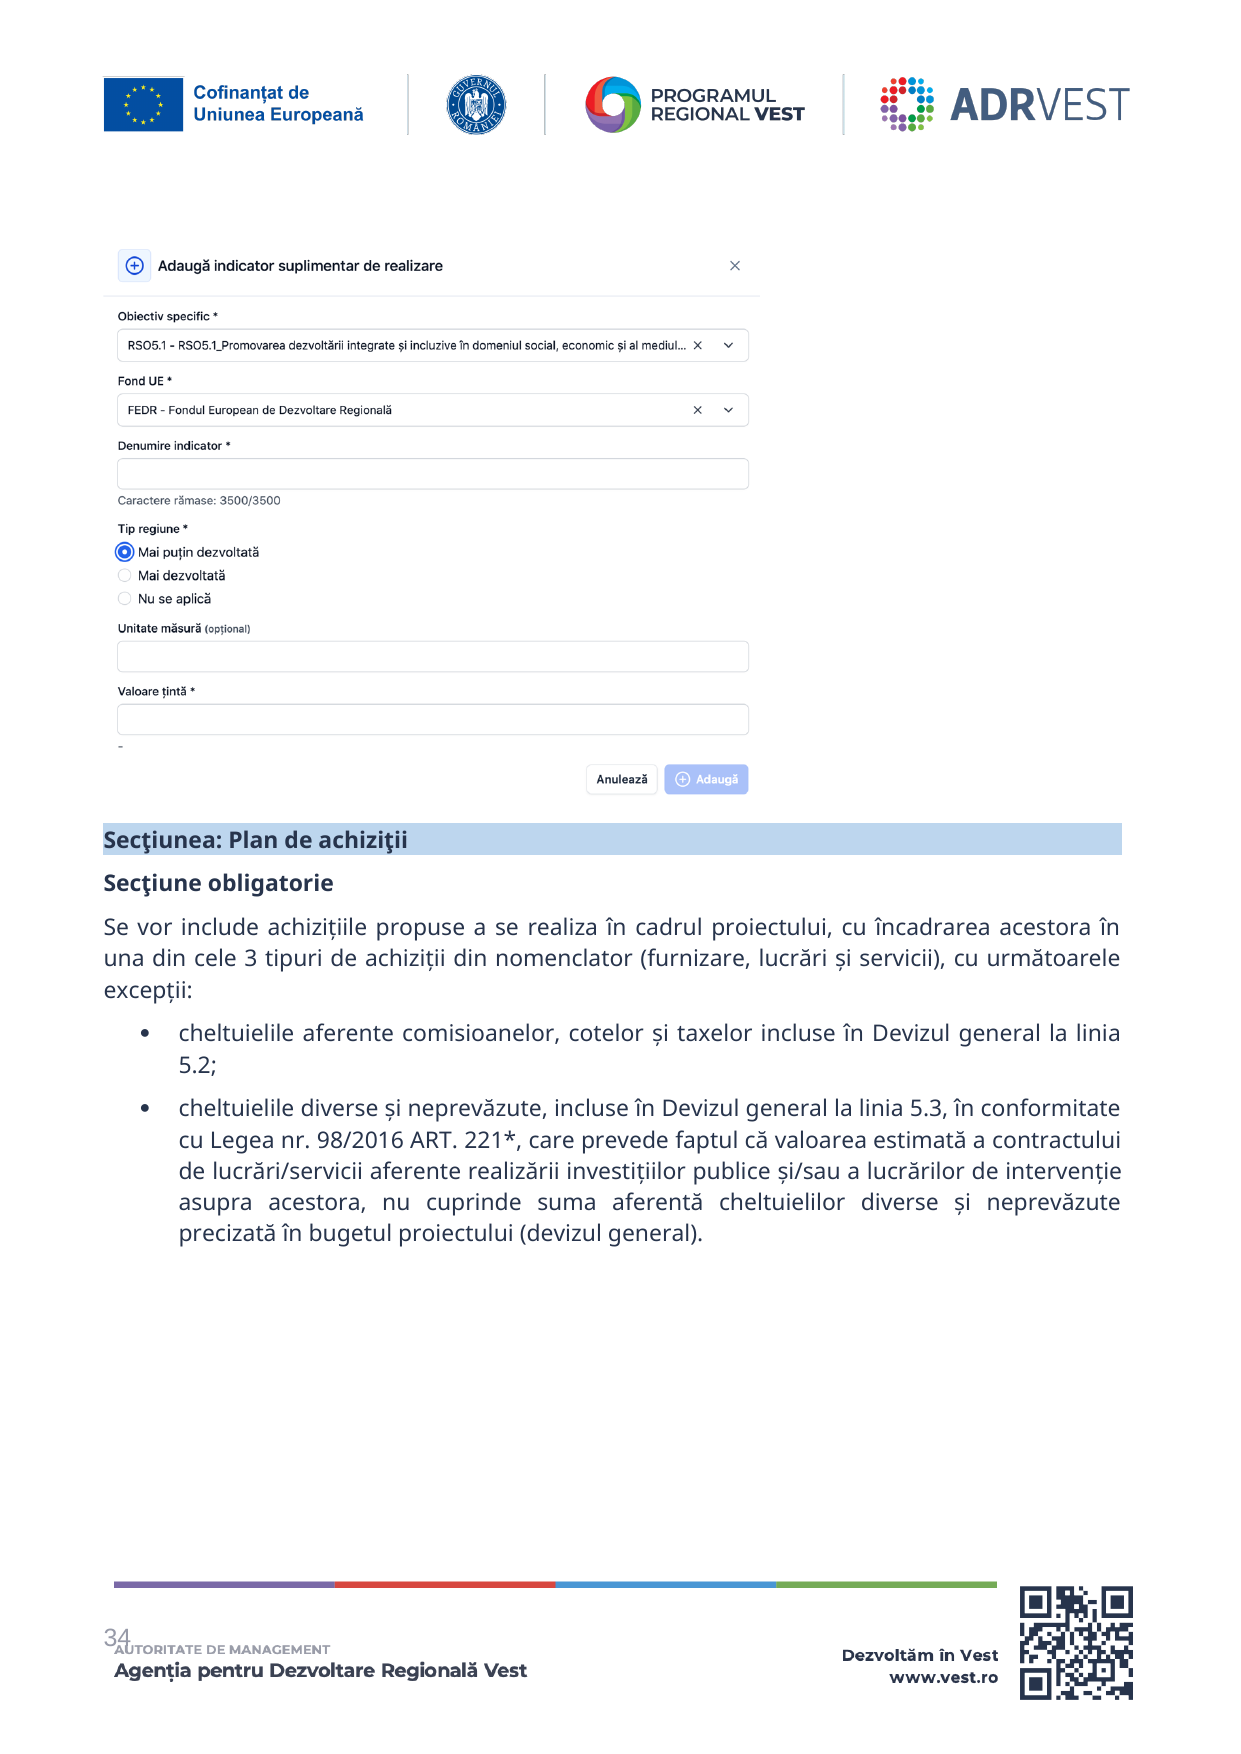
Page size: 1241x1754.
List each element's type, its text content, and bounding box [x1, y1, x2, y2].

picture [103, 239, 760, 811]
picture [102, 74, 1130, 135]
text Se vor include achizițiile propuse a se realiza în cadrul proiectului, cu încadrarea acestora în una din cele 3 tipuri de achiziții din nomenclator (furnizare, lucrări și servicii), cu următoarele excepții: [103, 911, 1122, 1005]
list cheltuielile diverse și neprevăzute, incluse în Devizul general la linia 5.3, în conformitate cu Legea nr. 98/2016 ART. 221*, care prevede faptul că valoarea estimată a contractului de lucrări/servicii aferente realizării investiţiilor publice şi/sau a lucrărilor de intervenţie asupra acestora, nu cuprinde suma aferentă cheltuielilor diverse și neprevăzute precizată în bugetul proiectului (devizul general). [141, 1092, 1122, 1248]
picture [106, 1577, 1142, 1709]
text Secţiunea: Plan de achiziţii [103, 823, 1122, 855]
list cheltuielile aferente comisioanelor, cotelor și taxelor incluse în Devizul general la linia 5.2; [141, 1017, 1122, 1080]
text Secţiune obligatorie [103, 867, 1122, 898]
picture [106, 1630, 113, 1644]
